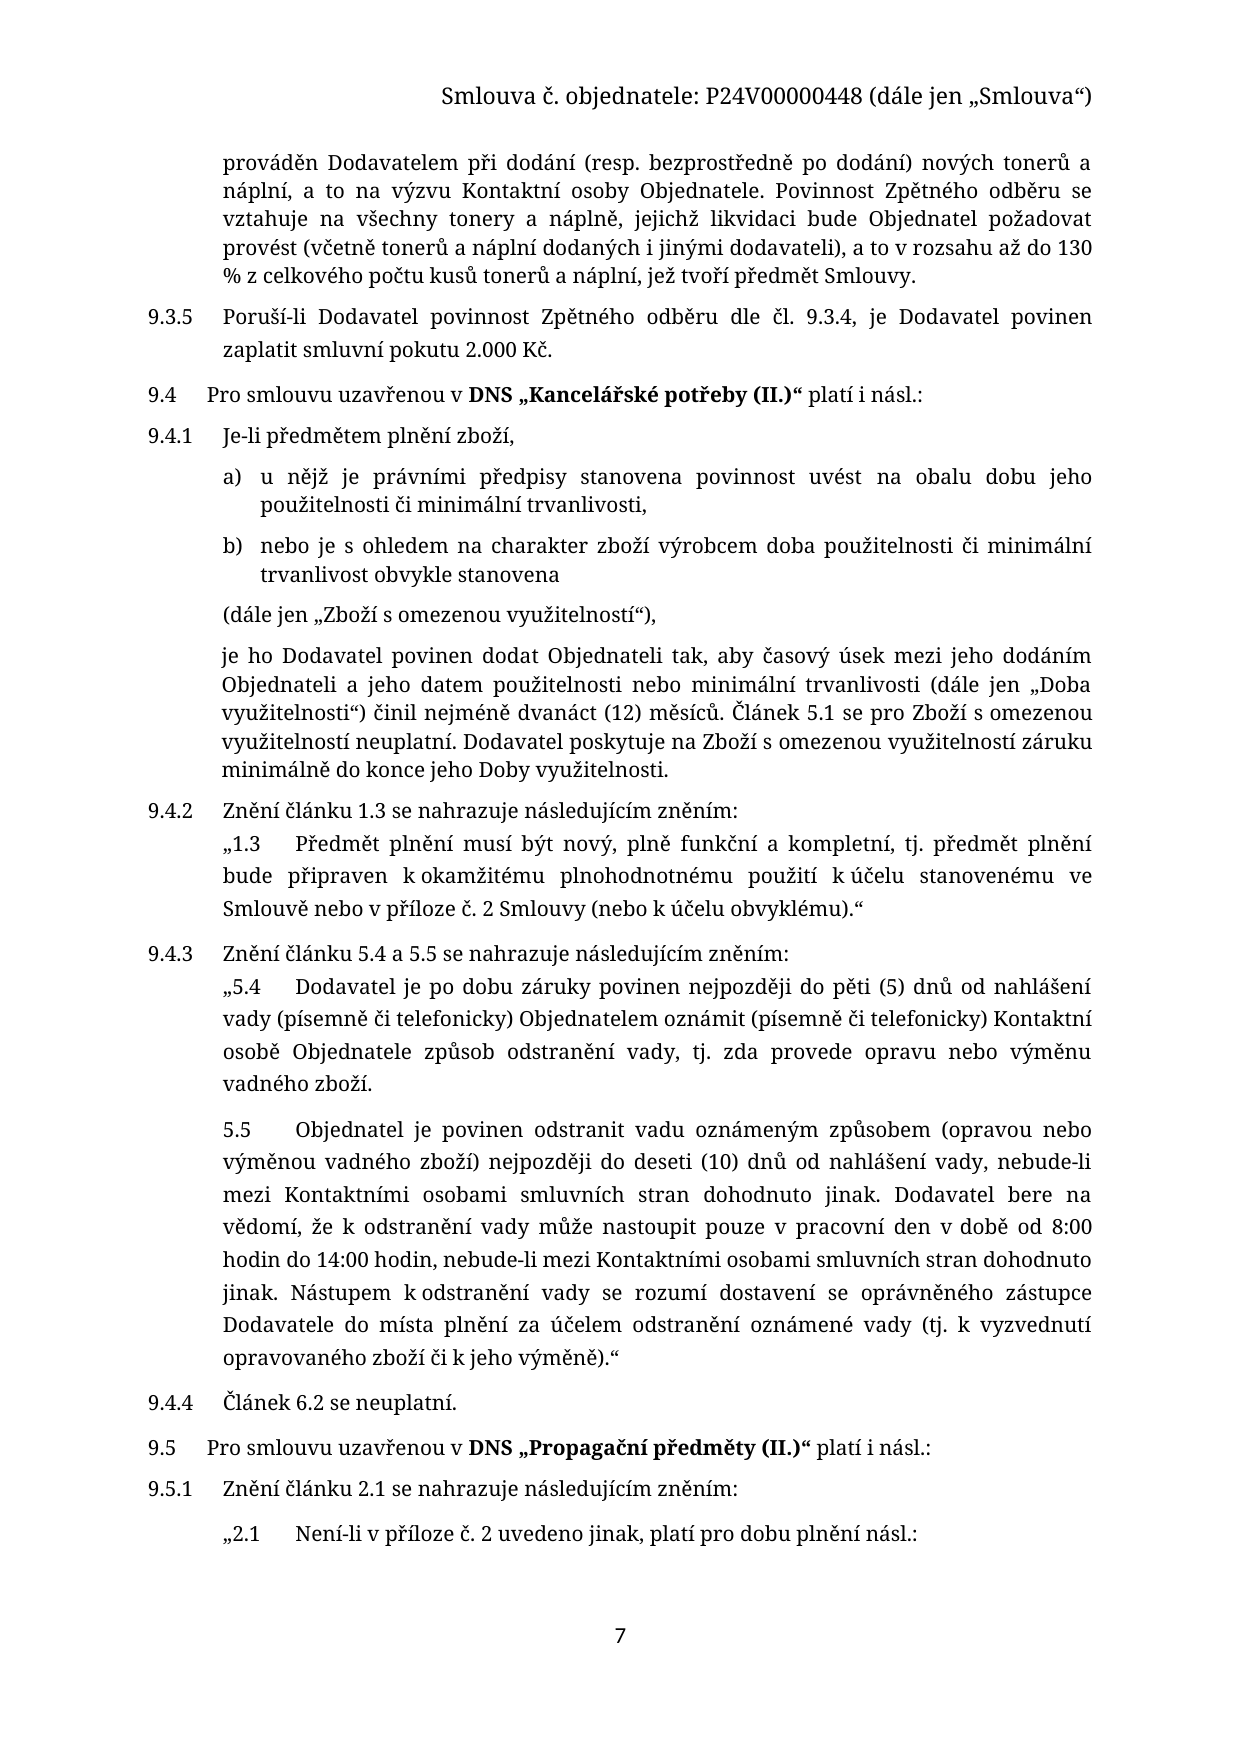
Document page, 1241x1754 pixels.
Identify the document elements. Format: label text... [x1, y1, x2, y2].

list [148, 148, 1093, 290]
list „1.3 Předmět plnění musí být nový, plně funkční a kompletní, tj. předmět plnění bude připraven k okamžitému plnohodnotnému použití k účelu stanovenému ve Smlouvě nebo v příloze č. 2 Smlouvy (nebo k účelu obvyklému).“ [223, 829, 1093, 922]
list Znění článku 1.3 se nahrazuje následujícím zněním: [148, 796, 1093, 825]
list Je-li předmětem plnění zboží, [148, 421, 1093, 449]
list Pro smlouvu uzavřenou v DNS „Propagační předměty (II.)“ platí i násl.: [148, 1433, 1093, 1462]
list nebo je s ohledem na charakter zboží výrobcem doba použitelnosti či minimální trvanlivost obvykle stanovena [223, 531, 1093, 588]
list „5.4 Dodavatel je po dobu záruky povinen nejpozději do pěti (5) dnů od nahlášení vady (písemně či telefonicky) Objednatelem oznámit (písemně či telefonicky) Kontaktní osobě Objednatele způsob odstranění vady, tj. zda provede opravu nebo výměnu vadného zboží. [223, 972, 1093, 1098]
list Článek 6.2 se neuplatní. [148, 1388, 1093, 1416]
list Pro smlouvu uzavřenou v DNS „Kancelářské potřeby (II.)“ platí i násl.: [148, 380, 1093, 408]
list u nějž je právními předpisy stanovena povinnost uvést na obalu dobu jeho použitelnosti či minimální trvanlivosti, [223, 462, 1093, 519]
list „2.1 Není-li v příloze č. 2 uvedeno jinak, platí pro dobu plnění násl.: [223, 1519, 1093, 1548]
list Poruší-li Dodavatel povinnost Zpětného odběru dle čl. 9.3.4, je Dodavatel povinen zaplatit smluvní pokutu 2.000 Kč. [148, 302, 1093, 363]
text (dále jen „Zboží s omezenou využitelností“), [223, 601, 1093, 629]
list Znění článku 2.1 se nahrazuje následujícím zněním: [148, 1474, 1093, 1502]
list 5.5 Objednatel je povinen odstranit vadu oznámeným způsobem (opravou nebo výměnou vadného zboží) nejpozději do deseti (10) dnů od nahlášení vady, nebude-li mezi Kontaktními osobami smluvních stran dohodnuto jinak. Dodavatel bere na vědomí, že k odstranění vady může nastoupit pouze v pracovní den v době od 8:00 hodin do 14:00 hodin, nebude-li mezi Kontaktními osobami smluvních stran dohodnuto jinak. Nástupem k odstranění vady se rozumí dostavení se oprávněného zástupce Dodavatele do místa plnění za účelem odstranění oznámené vady (tj. k vyzvednutí opravovaného zboží či k jeho výměně).“ [223, 1115, 1093, 1371]
text je ho Dodavatel povinen dodat Objednateli tak, aby časový úsek mezi jeho dodáním Objednateli a jeho datem použitelnosti nebo minimální trvanlivosti (dále jen „Doba využitelnosti“) činil nejméně dvanáct (12) měsíců. Článek 5.1 se pro Zboží s omezenou využitelností neuplatní. Dodavatel poskytuje na Zboží s omezenou využitelností záruku minimálně do konce jeho Doby využitelnosti. [221, 642, 1093, 784]
list Znění článku 5.4 a 5.5 se nahrazuje následujícím zněním: [148, 939, 1093, 968]
